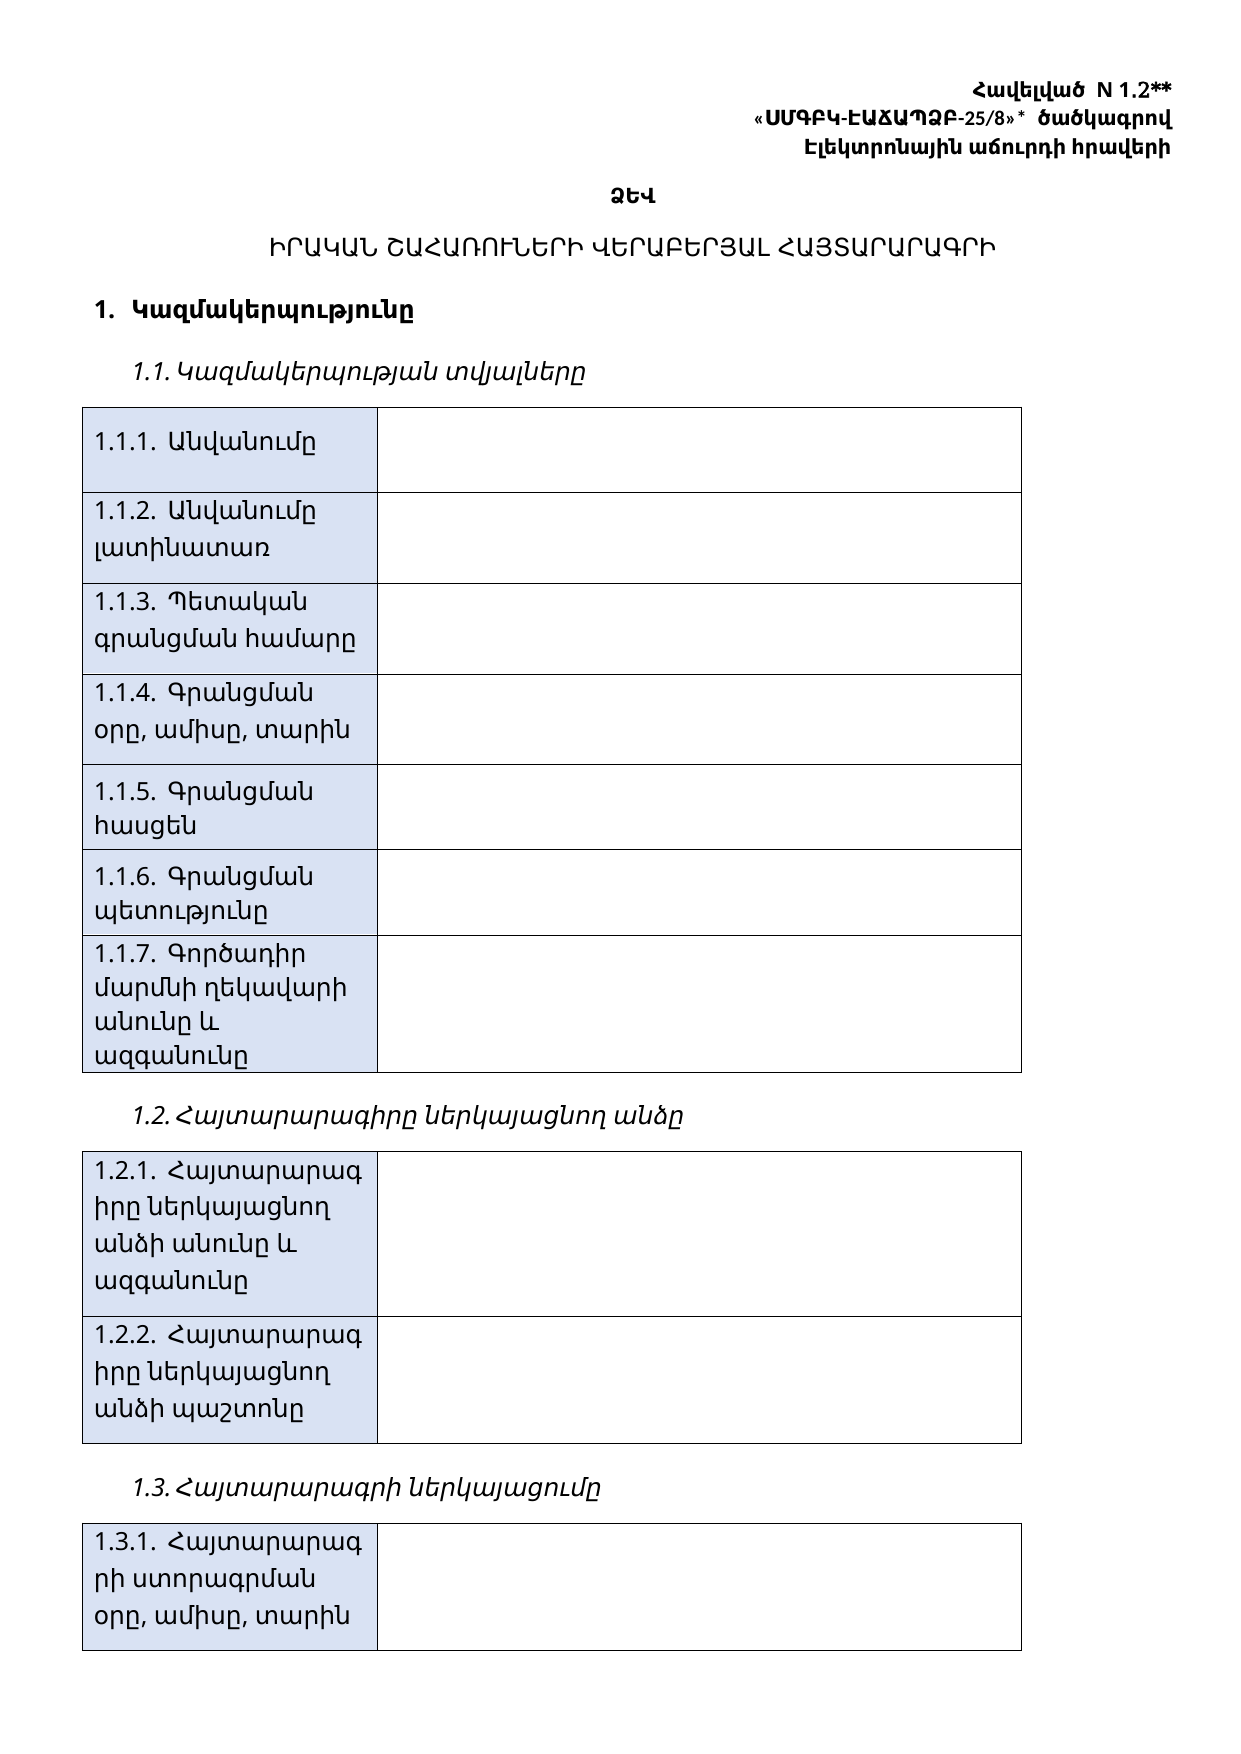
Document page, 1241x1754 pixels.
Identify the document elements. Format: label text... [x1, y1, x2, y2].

table_cell [378, 584, 1021, 673]
table_cell [378, 936, 1021, 1072]
text ՁԵՎ [94, 184, 1171, 209]
table_cell [378, 675, 1021, 764]
table_cell Գործադիր մարմնի ղեկավարի անունը և ազգանունը [83, 936, 377, 1072]
table_header Հայտարարագրի ստորագրման օրը, ամիսը, տարին [83, 1524, 377, 1650]
text «ՍՄԳԲԿ-ԷԱՃԱՊՁԲ-25/8»* ծածկագրով [94, 103, 1171, 132]
table_cell Գրանցման օրը, ամիսը, տարին [83, 675, 377, 764]
list Հայտարարագիրը ներկայացնող անձը [131, 1098, 1171, 1132]
table_header Հայտարարագիրը ներկայացնող անձի անունը և ազգանունը [83, 1152, 377, 1316]
table_cell Գրանցման հասցեն [83, 765, 377, 849]
table_cell [378, 850, 1021, 934]
table_cell Անվանումը լատինատառ [83, 493, 377, 583]
table_cell [378, 493, 1021, 583]
table_cell [378, 1317, 1021, 1443]
text Էլեկտրոնային աճուրդի հրավերի [94, 132, 1171, 160]
table_header [378, 1152, 1021, 1316]
table_cell Հայտարարագիրը ներկայացնող անձի պաշտոնը [83, 1317, 377, 1443]
text Հավելված N 1․2** [94, 75, 1171, 103]
table_header Անվանումը [83, 408, 377, 492]
text ԻՐԱԿԱՆ ՇԱՀԱՌՈՒՆԵՐԻ ՎԵՐԱԲԵՐՅԱԼ ՀԱՅՏԱՐԱՐԱԳՐԻ [94, 233, 1171, 262]
table_cell [378, 765, 1021, 849]
table_cell Պետական գրանցման համարը [83, 584, 377, 673]
table_header [378, 1524, 1021, 1650]
list Հայտարարագրի ներկայացումը [131, 1469, 1171, 1503]
table_cell Գրանցման պետությունը [83, 850, 377, 934]
list Կազմակերպության տվյալները [131, 353, 1171, 387]
list Կազմակերպությունը [94, 291, 1171, 326]
table_header [378, 408, 1021, 492]
